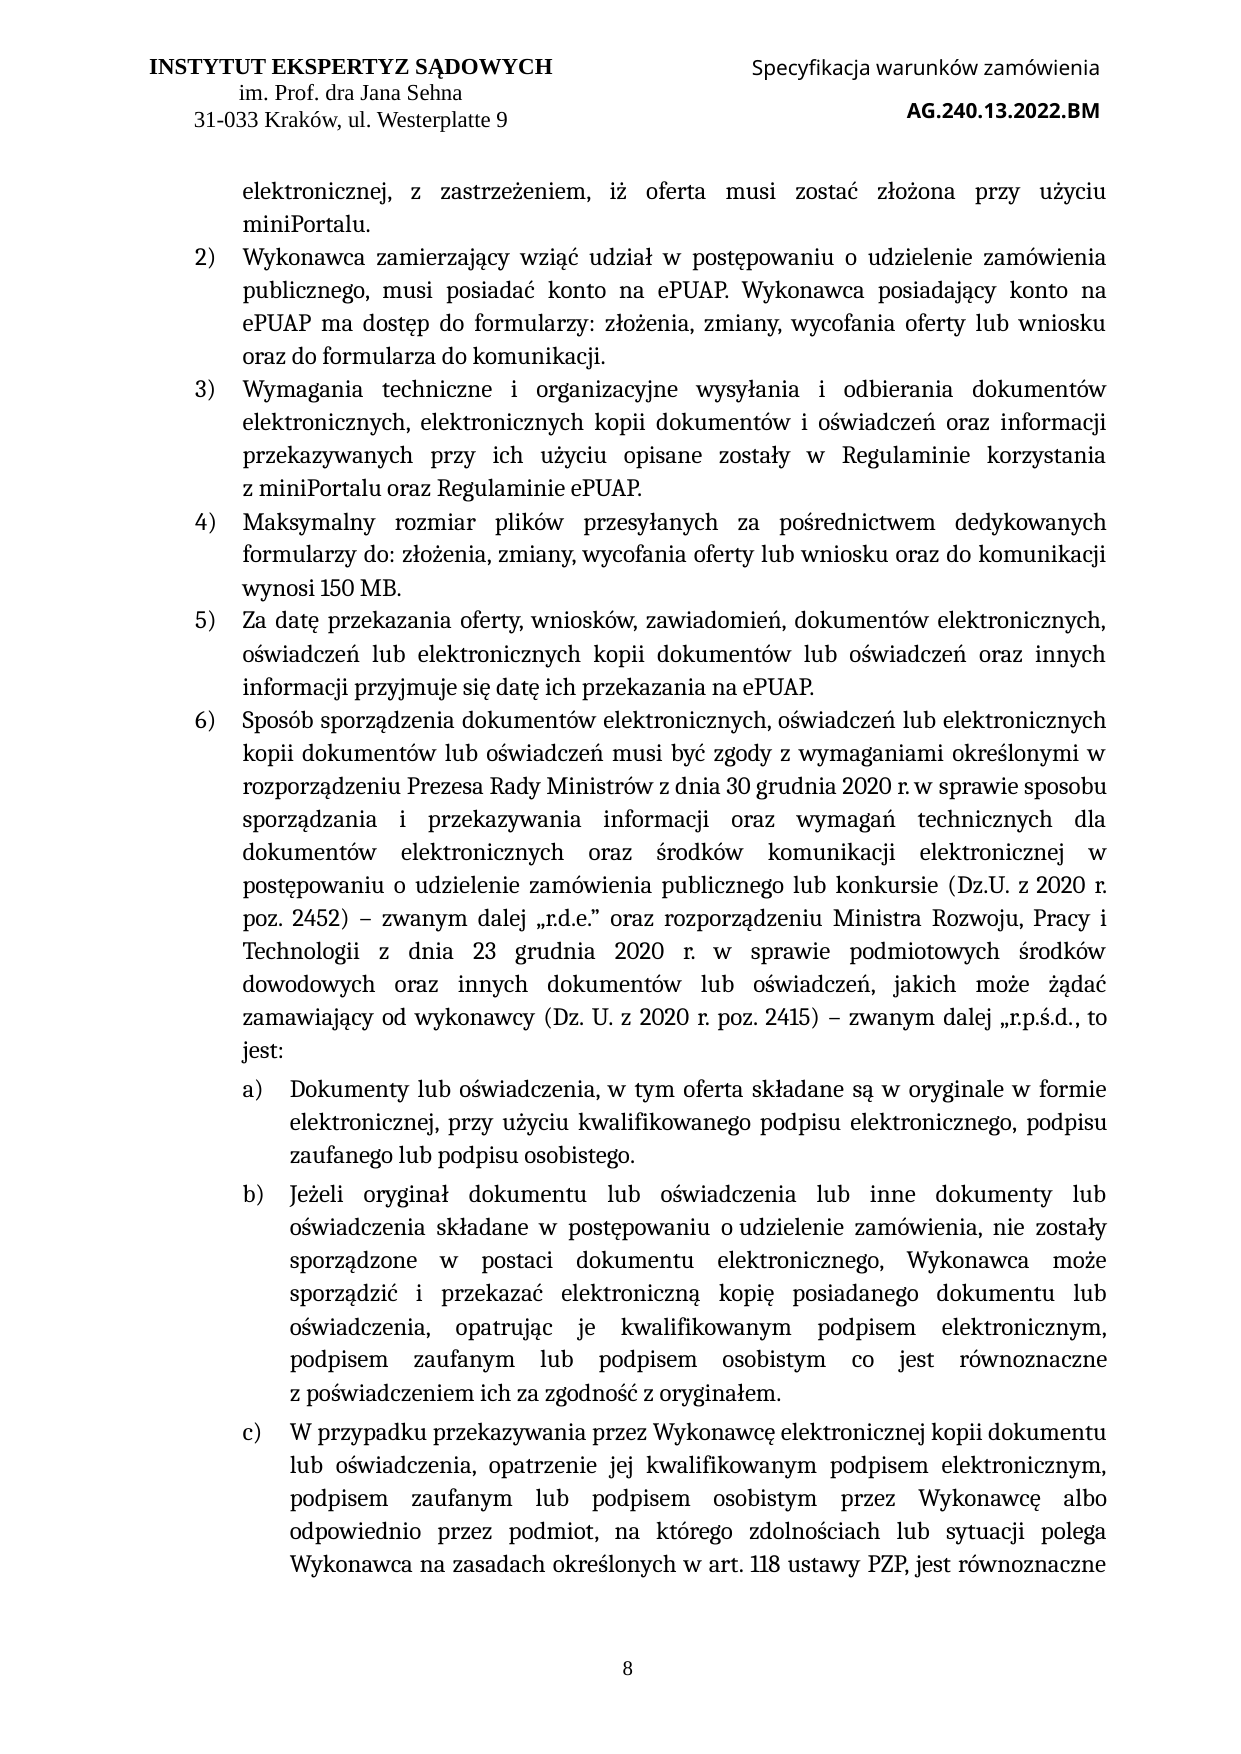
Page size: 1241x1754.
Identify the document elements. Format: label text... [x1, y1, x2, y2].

list Dokumenty lub oświadczenia, w tym oferta składane są w oryginale w formie elektronicznej, przy użyciu kwalifikowanego podpisu elektronicznego, podpisu zaufanego lub podpisu osobistego. [242, 1075, 1107, 1170]
list Jeżeli oryginał dokumentu lub oświadczenia lub inne dokumenty lub oświadczenia składane w postępowaniu o udzielenie zamówienia, nie zostały sporządzone w postaci dokumentu elektronicznego, Wykonawca może sporządzić i przekazać elektroniczną kopię posiadanego dokumentu lub oświadczenia, opatrując je kwalifikowanym podpisem elektronicznym, podpisem zaufanym lub podpisem osobistym co jest równoznaczne z poświadczeniem ich za zgodność z oryginałem. [242, 1180, 1107, 1407]
list Za datę przekazania oferty, wniosków, zawiadomień, dokumentów elektronicznych, oświadczeń lub elektronicznych kopii dokumentów lub oświadczeń oraz innych informacji przyjmuje się datę ich przekazania na ePUAP. [195, 606, 1107, 701]
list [242, 1418, 1107, 1578]
list Wykonawca zamierzający wziąć udział w postępowaniu o udzielenie zamówienia publicznego, musi posiadać konto na ePUAP. Wykonawca posiadający konto na ePUAP ma dostęp do formularzy: złożenia, zmiany, wycofania oferty lub wniosku oraz do formularza do komunikacji. [195, 243, 1107, 371]
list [195, 177, 1107, 239]
list Wymagania techniczne i organizacyjne wysyłania i odbierania dokumentów elektronicznych, elektronicznych kopii dokumentów i oświadczeń oraz informacji przekazywanych przy ich użyciu opisane zostały w Regulaminie korzystania z miniPortalu oraz Regulaminie ePUAP. [195, 375, 1107, 503]
list Maksymalny rozmiar plików przesyłanych za pośrednictwem dedykowanych formularzy do: złożenia, zmiany, wycofania oferty lub wniosku oraz do komunikacji wynosi 150 MB. [195, 507, 1107, 602]
list Sposób sporządzenia dokumentów elektronicznych, oświadczeń lub elektronicznych kopii dokumentów lub oświadczeń musi być zgody z wymaganiami określonymi w rozporządzeniu Prezesa Rady Ministrów z dnia 30 grudnia 2020 r. w sprawie sposobu sporządzania i przekazywania informacji oraz wymagań technicznych dla dokumentów elektronicznych oraz środków komunikacji elektronicznej w postępowaniu o udzielenie zamówienia publicznego lub konkursie (Dz.U. z 2020 r. poz. 2452) – zwanym dalej „r.d.e.” oraz rozporządzeniu Ministra Rozwoju, Pracy i Technologii z dnia 23 grudnia 2020 r. w sprawie podmiotowych środków dowodowych oraz innych dokumentów lub oświadczeń, jakich może żądać zamawiający od wykonawcy (Dz. U. z 2020 r. poz. 2415) – zwanym dalej „r.p.ś.d., to jest: [195, 706, 1107, 1064]
